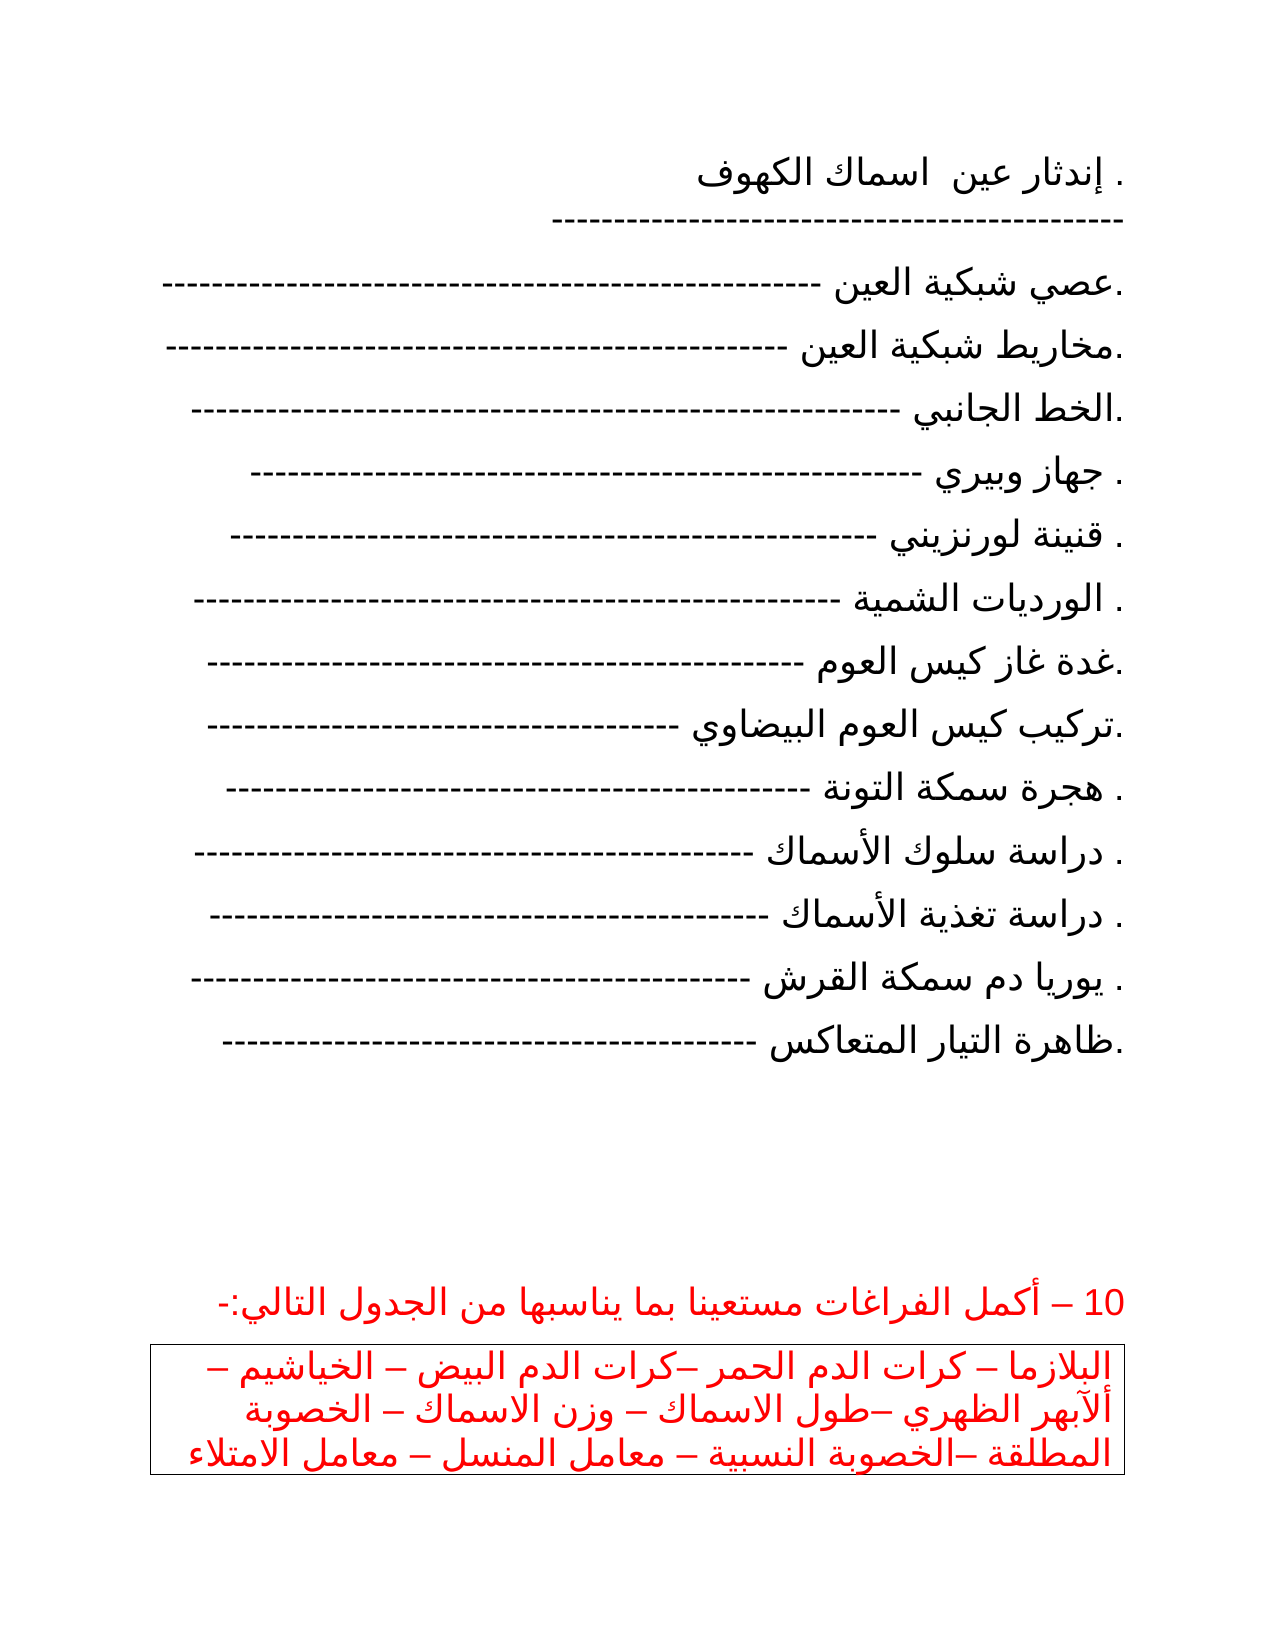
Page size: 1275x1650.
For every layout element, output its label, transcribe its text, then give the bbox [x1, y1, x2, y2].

text . قنينة لورنزيني ---------------------------------------------------- [150, 513, 1125, 556]
text . إندثار عين اسماك الكهوف ---------------------------------------------- [150, 150, 1125, 240]
text .غدة غاز كيس العوم ------------------------------------------------ [150, 639, 1125, 682]
text . دراسة سلوك الأسماك --------------------------------------------- [150, 829, 1125, 872]
text .ظاهرة التيار المتعاكس ------------------------------------------- [150, 1018, 1125, 1062]
text .الخط الجانبي --------------------------------------------------------- [150, 386, 1125, 429]
text . الورديات الشمية ---------------------------------------------------- [150, 576, 1125, 619]
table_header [151, 1345, 1124, 1474]
text .عصي شبكية العين ----------------------------------------------------- [150, 260, 1125, 303]
text . دراسة تغذية الأسماك --------------------------------------------- [150, 892, 1125, 935]
text .مخاريط شبكية العين -------------------------------------------------- [150, 323, 1125, 366]
text . هجرة سمكة التونة ----------------------------------------------- [150, 766, 1125, 809]
text 10 – أكمل الفراغات مستعينا بما يناسبها من الجدول التالي:- [150, 1280, 1125, 1323]
text . جهاز وبيري ------------------------------------------------------ [150, 449, 1125, 493]
text . يوريا دم سمكة القرش --------------------------------------------- [150, 955, 1125, 998]
text .تركيب كيس العوم البيضاوي -------------------------------------- [150, 702, 1125, 746]
